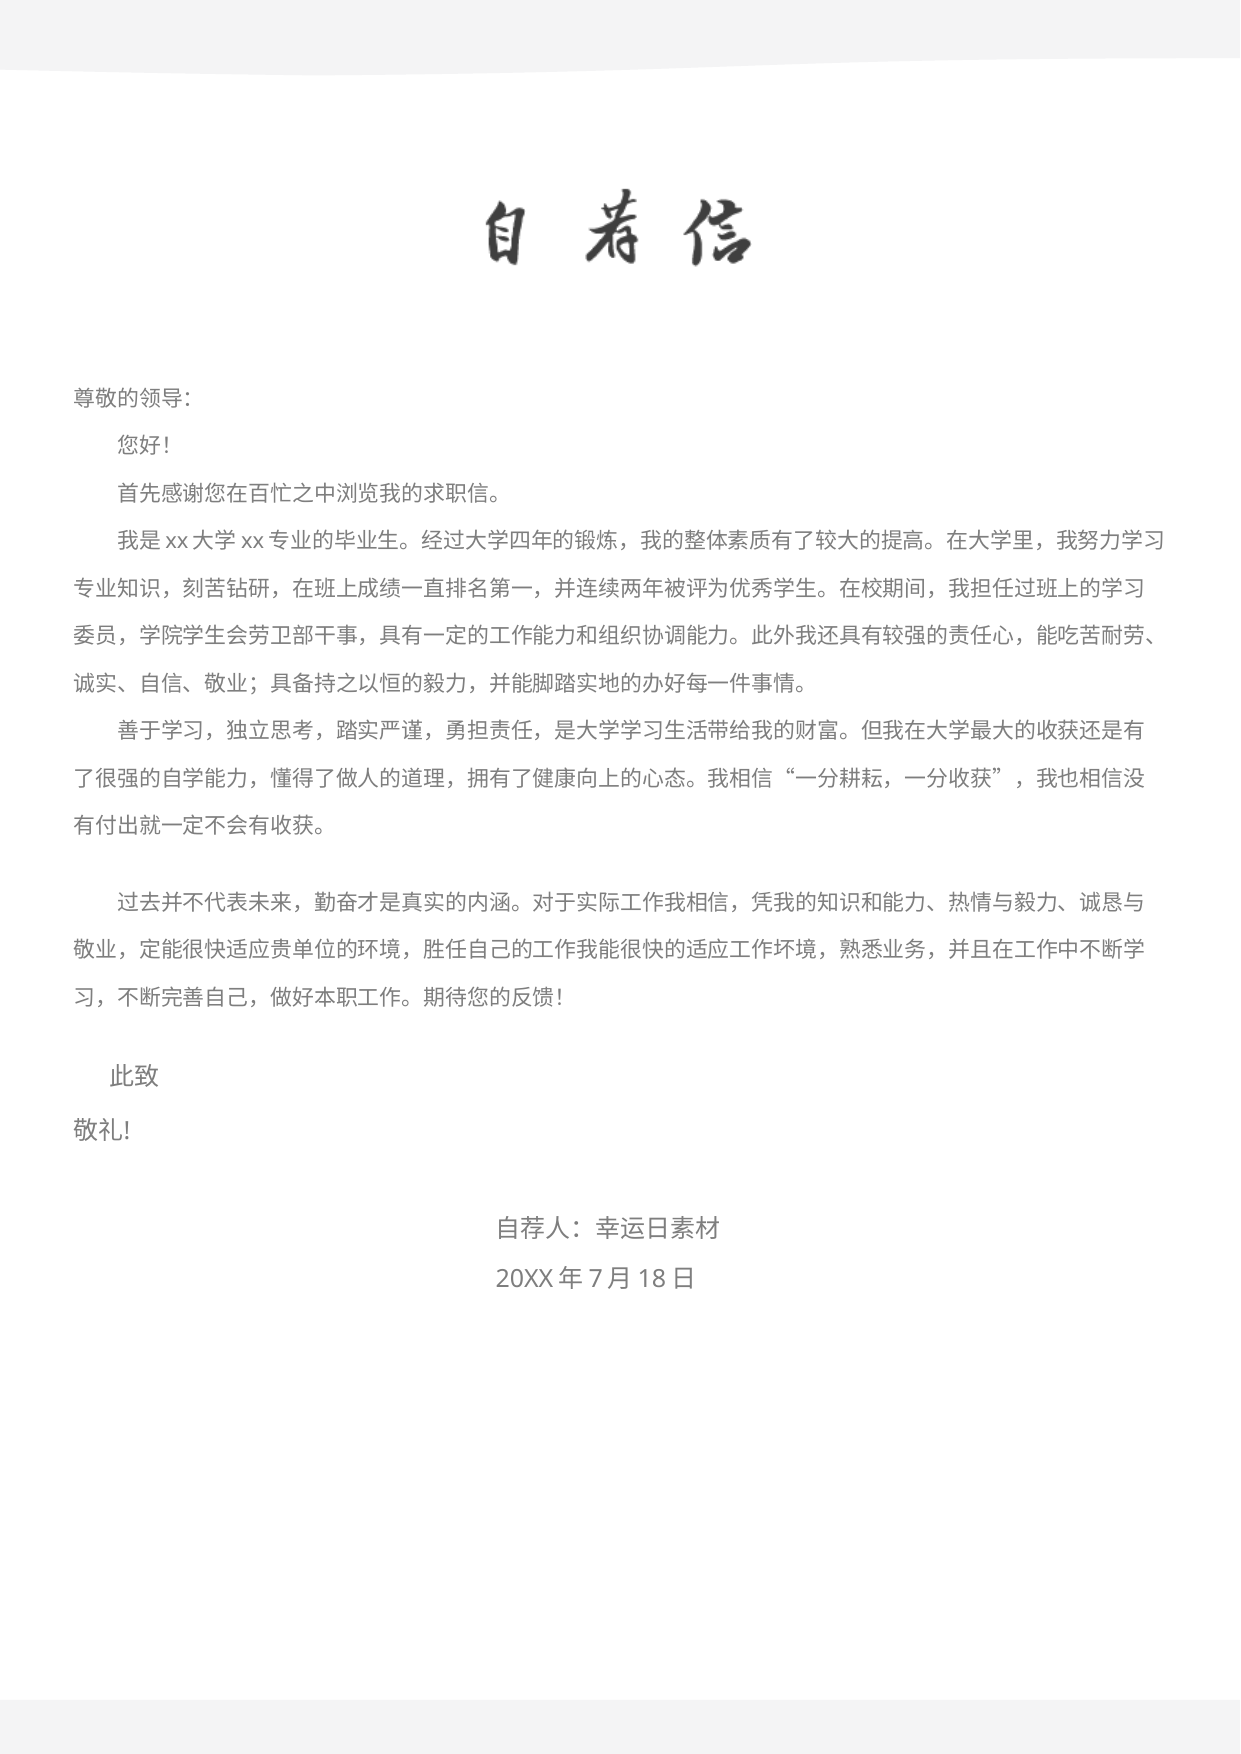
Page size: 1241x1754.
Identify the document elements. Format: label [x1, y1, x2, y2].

picture [445, 143, 870, 311]
